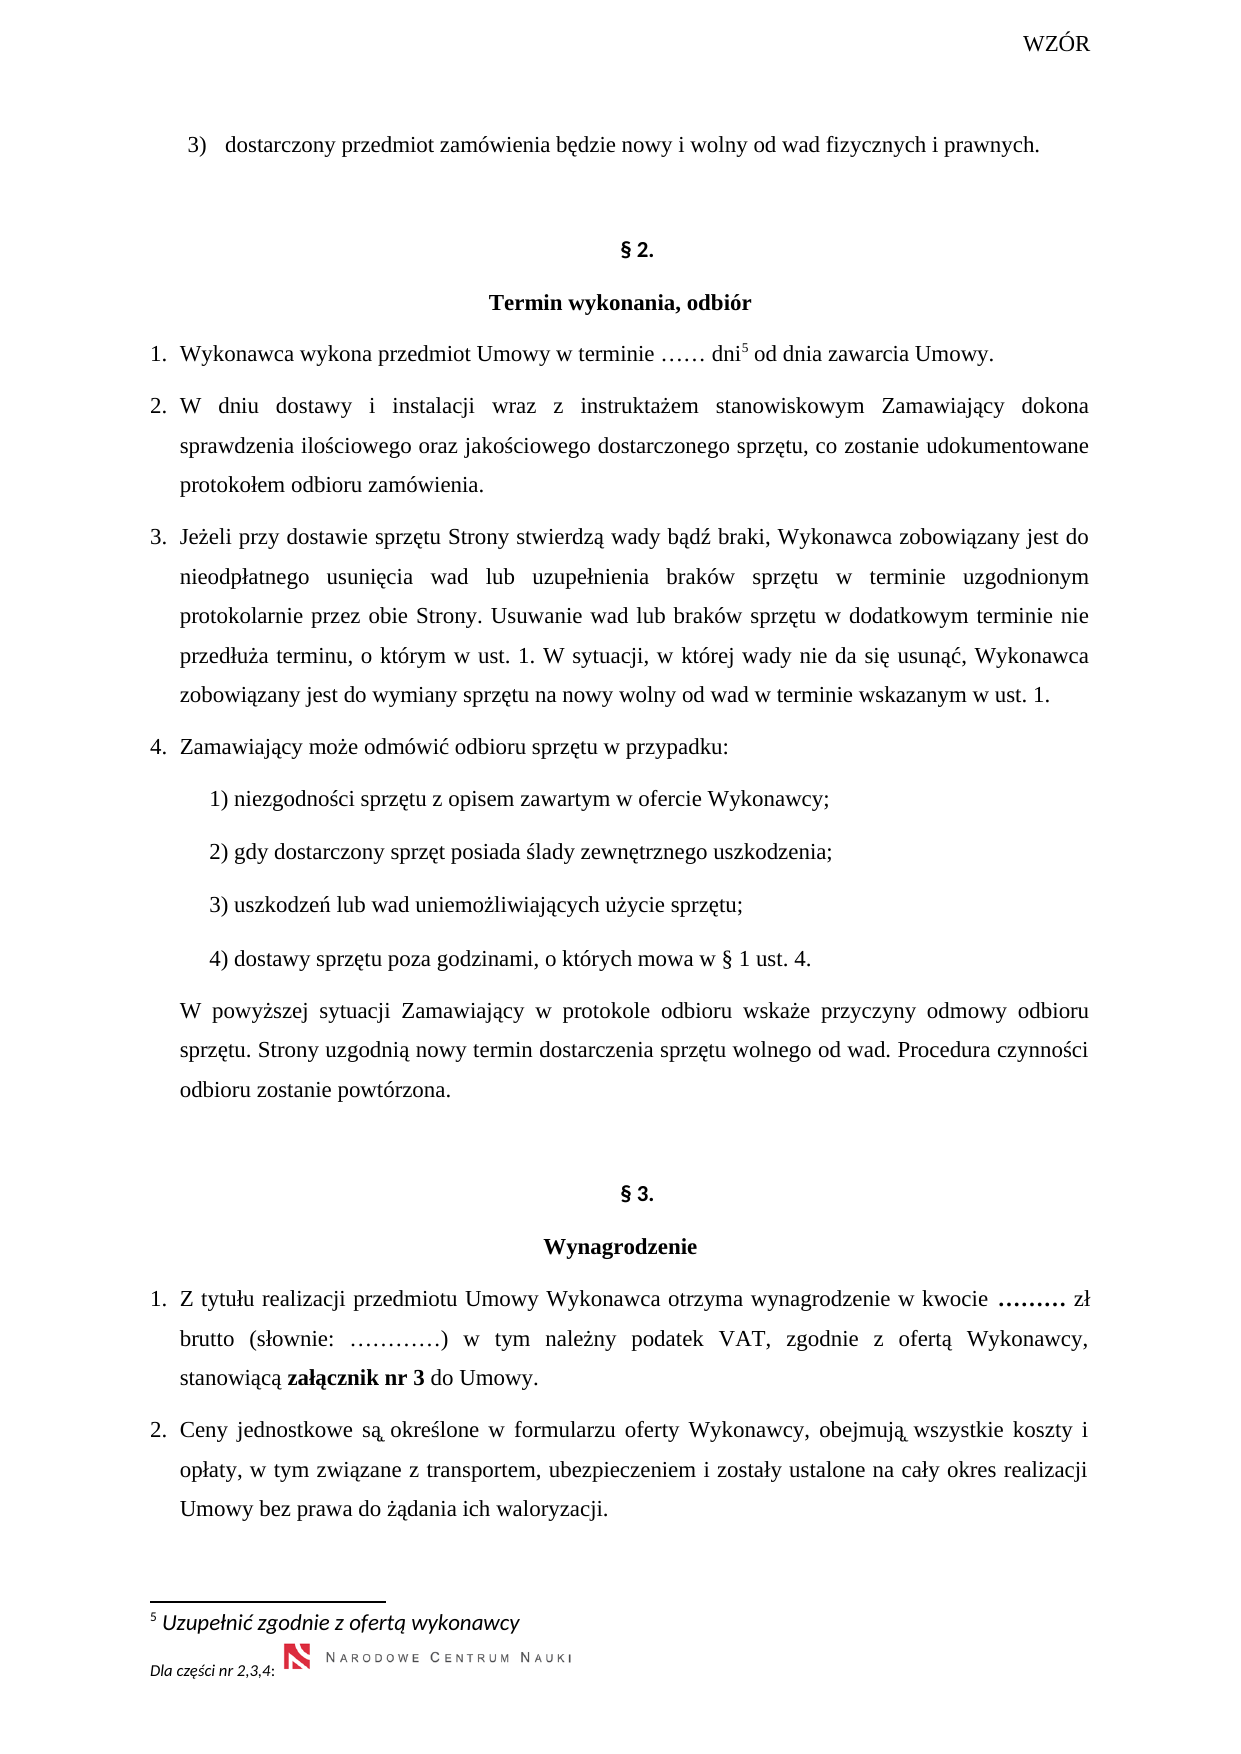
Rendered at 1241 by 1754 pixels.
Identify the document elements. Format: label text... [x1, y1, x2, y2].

list W dniu dostawy i instalacji wraz z instruktażem stanowiskowym Zamawiający dokona sprawdzenia ilościowego oraz jakościowego dostarczonego sprzętu, co zostanie udokumentowane protokołem odbioru zamówienia. [150, 392, 1090, 498]
list dostarczony przedmiot zamówienia będzie nowy i wolny od wad fizycznych i prawnych. [187, 131, 1090, 157]
picture [275, 1636, 578, 1676]
text 1) niezgodności sprzętu z opisem zawartym w ofercie Wykonawcy; [209, 785, 1090, 812]
text 2) gdy dostarczony sprzęt posiada ślady zewnętrznego uszkodzenia; [209, 838, 1090, 865]
text 4) dostawy sprzętu poza godzinami, o których mowa w § 1 ust. 4. [209, 945, 1090, 971]
list Z tytułu realizacji przedmiotu Umowy Wykonawca otrzyma wynagrodzenie w kwocie ……… zł brutto (słownie: …………) w tym należny podatek VAT, zgodnie z ofertą Wykonawcy, stanowiącą załącznik nr 3 do Umowy. [150, 1285, 1090, 1391]
list Jeżeli przy dostawie sprzętu Strony stwierdzą wady bądź braki, Wykonawca zobowiązany jest do nieodpłatnego usunięcia wad lub uzupełnienia braków sprzętu w terminie uzgodnionym protokolarnie przez obie Strony. Usuwanie wad lub braków sprzętu w dodatkowym terminie nie przedłuża terminu, o którym w ust. 1. W sytuacji, w której wady nie da się usunąć, Wykonawca zobowiązany jest do wymiany sprzętu na nowy wolny od wad w terminie wskazanym w ust. 1. [150, 523, 1090, 708]
list Wykonawca wykona przedmiot Umowy w terminie …… dni od dnia zawarcia Umowy. [150, 341, 1090, 367]
text W powyższej sytuacji Zamawiający w protokole odbioru wskaże przyczyny odmowy odbioru sprzętu. Strony uzgodnią nowy termin dostarczenia sprzętu wolnego od wad. Procedura czynności odbioru zostanie powtórzona. [179, 997, 1090, 1102]
list Ceny jednostkowe są̨ określone w formularzu oferty Wykonawcy, obejmują̨ wszystkie koszty i opłaty, w tym związane z transportem, ubezpieczeniem i zostały ustalone na cały okres realizacji Umowy bez prawa do żądania ich waloryzacji. [150, 1416, 1090, 1521]
text Wynagrodzenie [150, 1233, 1090, 1259]
text Termin wykonania, odbiór [150, 288, 1090, 315]
text 3) uszkodzeń lub wad uniemożliwiających użycie sprzętu; [209, 892, 1090, 918]
list Zamawiający może odmówić odbioru sprzętu w przypadku: [150, 733, 1090, 760]
